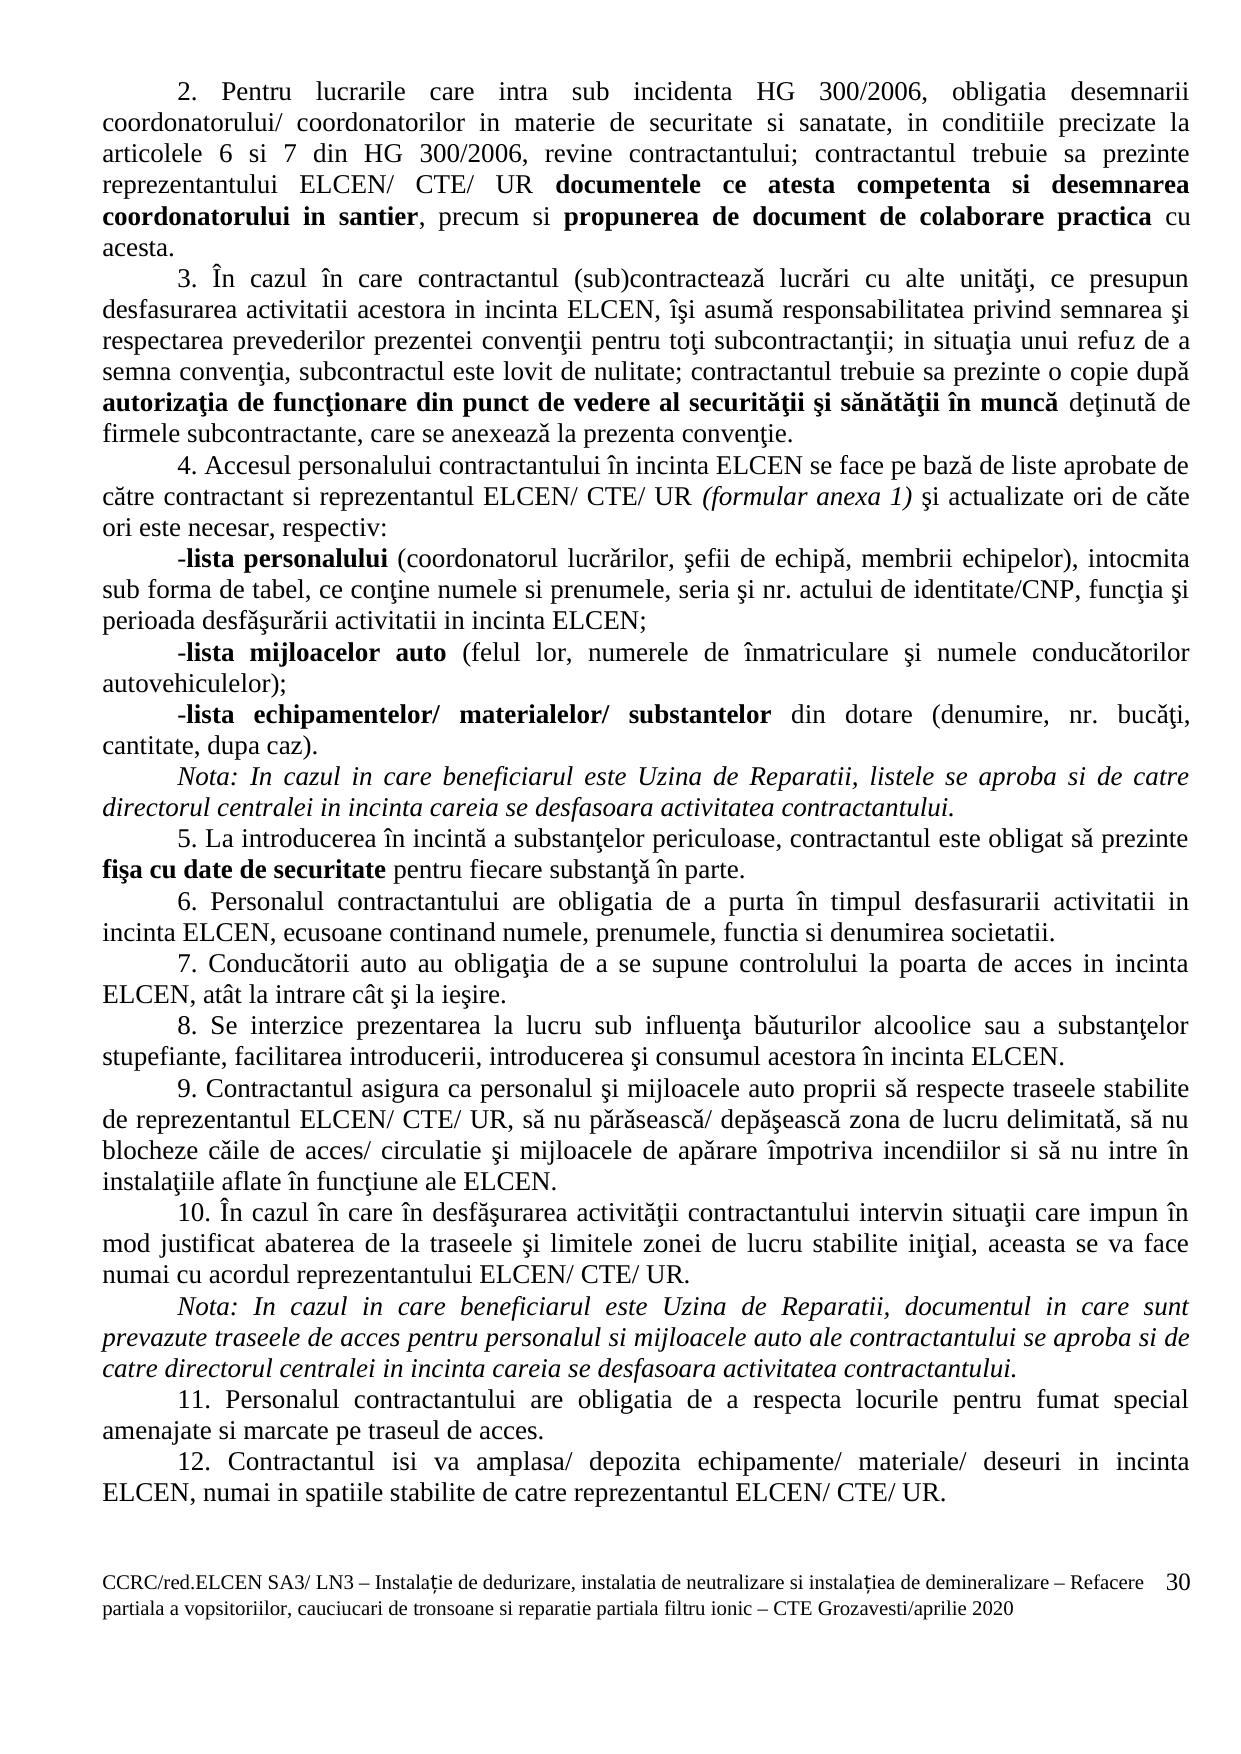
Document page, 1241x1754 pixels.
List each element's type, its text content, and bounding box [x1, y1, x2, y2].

text -lista mijloacelor auto (felul lor, numerele de înmatriculare şi numele conducǎtorilor autovehiculelor); [102, 636, 1191, 698]
text 9. Contractantul asigura ca personalul şi mijloacele auto proprii sǎ respecte traseele stabilite de reprezentantul ELCEN/ CTE/ UR, sǎ nu pǎrǎseascǎ/ depăşească zona de lucru delimitatǎ, să nu blocheze cǎile de acces/ circulatie şi mijloacele de apǎrare împotriva incendiilor si să nu intre în instalaţiile aflate în funcţiune ale ELCEN. [102, 1072, 1191, 1196]
text 7. Conducătorii auto au obligaţia de a se supune controlului la poarta de acces in incinta ELCEN, atât la intrare cât şi la ieşire. [102, 947, 1191, 1009]
text 3. În cazul în care contractantul (sub)contracteazǎ lucrǎri cu alte unităţi, ce presupun desfasurarea activitatii acestora in incinta ELCEN, îşi asumǎ responsabilitatea privind semnarea şi respectarea prevederilor prezentei convenţii pentru toţi subcontractanţii; in situaţia unui refuz de a semna convenţia, subcontractul este lovit de nulitate; contractantul trebuie sa prezinte o copie dupǎ autorizaţia de funcţionare din punct de vedere al securităţii şi sănătăţii în muncă deţinutǎ de firmele subcontractante, care se anexeazǎ la prezenta convenţie. [102, 262, 1191, 449]
text 5. La introducerea în incintă a substanţelor periculoase, contractantul este obligat sǎ prezinte fişa cu date de securitate pentru fiecare substanţǎ în parte. [102, 822, 1191, 885]
text 11. Personalul contractantului are obligatia de a respecta locurile pentru fumat special amenajate si marcate pe traseul de acces. [102, 1383, 1191, 1445]
text Nota: In cazul in care beneficiarul este Uzina de Reparatii, listele se aproba si de catre directorul centralei in incinta careia se desfasoara activitatea contractantului. [102, 760, 1191, 822]
text 8. Se interzice prezentarea la lucru sub influenţa bǎuturilor alcoolice sau a substanţelor stupefiante, facilitarea introducerii, introducerea şi consumul acestora în incinta ELCEN. [102, 1009, 1191, 1072]
text 10. În cazul în care în desfăşurarea activităţii contractantului intervin situaţii care impun în mod justificat abaterea de la traseele şi limitele zonei de lucru stabilite iniţial, aceasta se va face numai cu acordul reprezentantului ELCEN/ CTE/ UR. [102, 1196, 1191, 1290]
text 4. Accesul personalului contractantului în incinta ELCEN se face pe bază de liste aprobate de către contractant si reprezentantul ELCEN/ CTE/ UR (formular anexa 1) şi actualizate ori de cǎte ori este necesar, respectiv: [102, 449, 1191, 542]
text 12. Contractantul isi va amplasa/ depozita echipamente/ materiale/ deseuri in incinta ELCEN, numai in spatiile stabilite de catre reprezentantul ELCEN/ CTE/ UR. [102, 1445, 1191, 1508]
text Nota: In cazul in care beneficiarul este Uzina de Reparatii, documentul in care sunt prevazute traseele de acces pentru personalul si mijloacele auto ale contractantului se aproba si de catre directorul centralei in incinta careia se desfasoara activitatea contractantului. [102, 1290, 1191, 1383]
text -lista echipamentelor/ materialelor/ substantelor din dotare (denumire, nr. bucǎţi, cantitate, dupa caz). [102, 698, 1191, 760]
text 6. Personalul contractantului are obligatia de a purta în timpul desfasurarii activitatii in incinta ELCEN, ecusoane continand numele, prenumele, functia si denumirea societatii. [102, 885, 1191, 947]
text 2. Pentru lucrarile care intra sub incidenta HG 300/2006, obligatia desemnarii coordonatorului/ coordonatorilor in materie de securitate si sanatate, in conditiile precizate la articolele 6 si 7 din HG 300/2006, revine contractantului; contractantul trebuie sa prezinte reprezentantului ELCEN/ CTE/ UR documentele ce atesta competenta si desemnarea coordonatorului in santier, precum si propunerea de document de colaborare practica cu acesta. [102, 75, 1191, 262]
text -lista personalului (coordonatorul lucrǎrilor, şefii de echipǎ, membrii echipelor), intocmita sub forma de tabel, ce conţine numele si prenumele, seria şi nr. actului de identitate/CNP, funcţia şi perioada desfǎşurǎrii activitatii in incinta ELCEN; [102, 542, 1191, 636]
